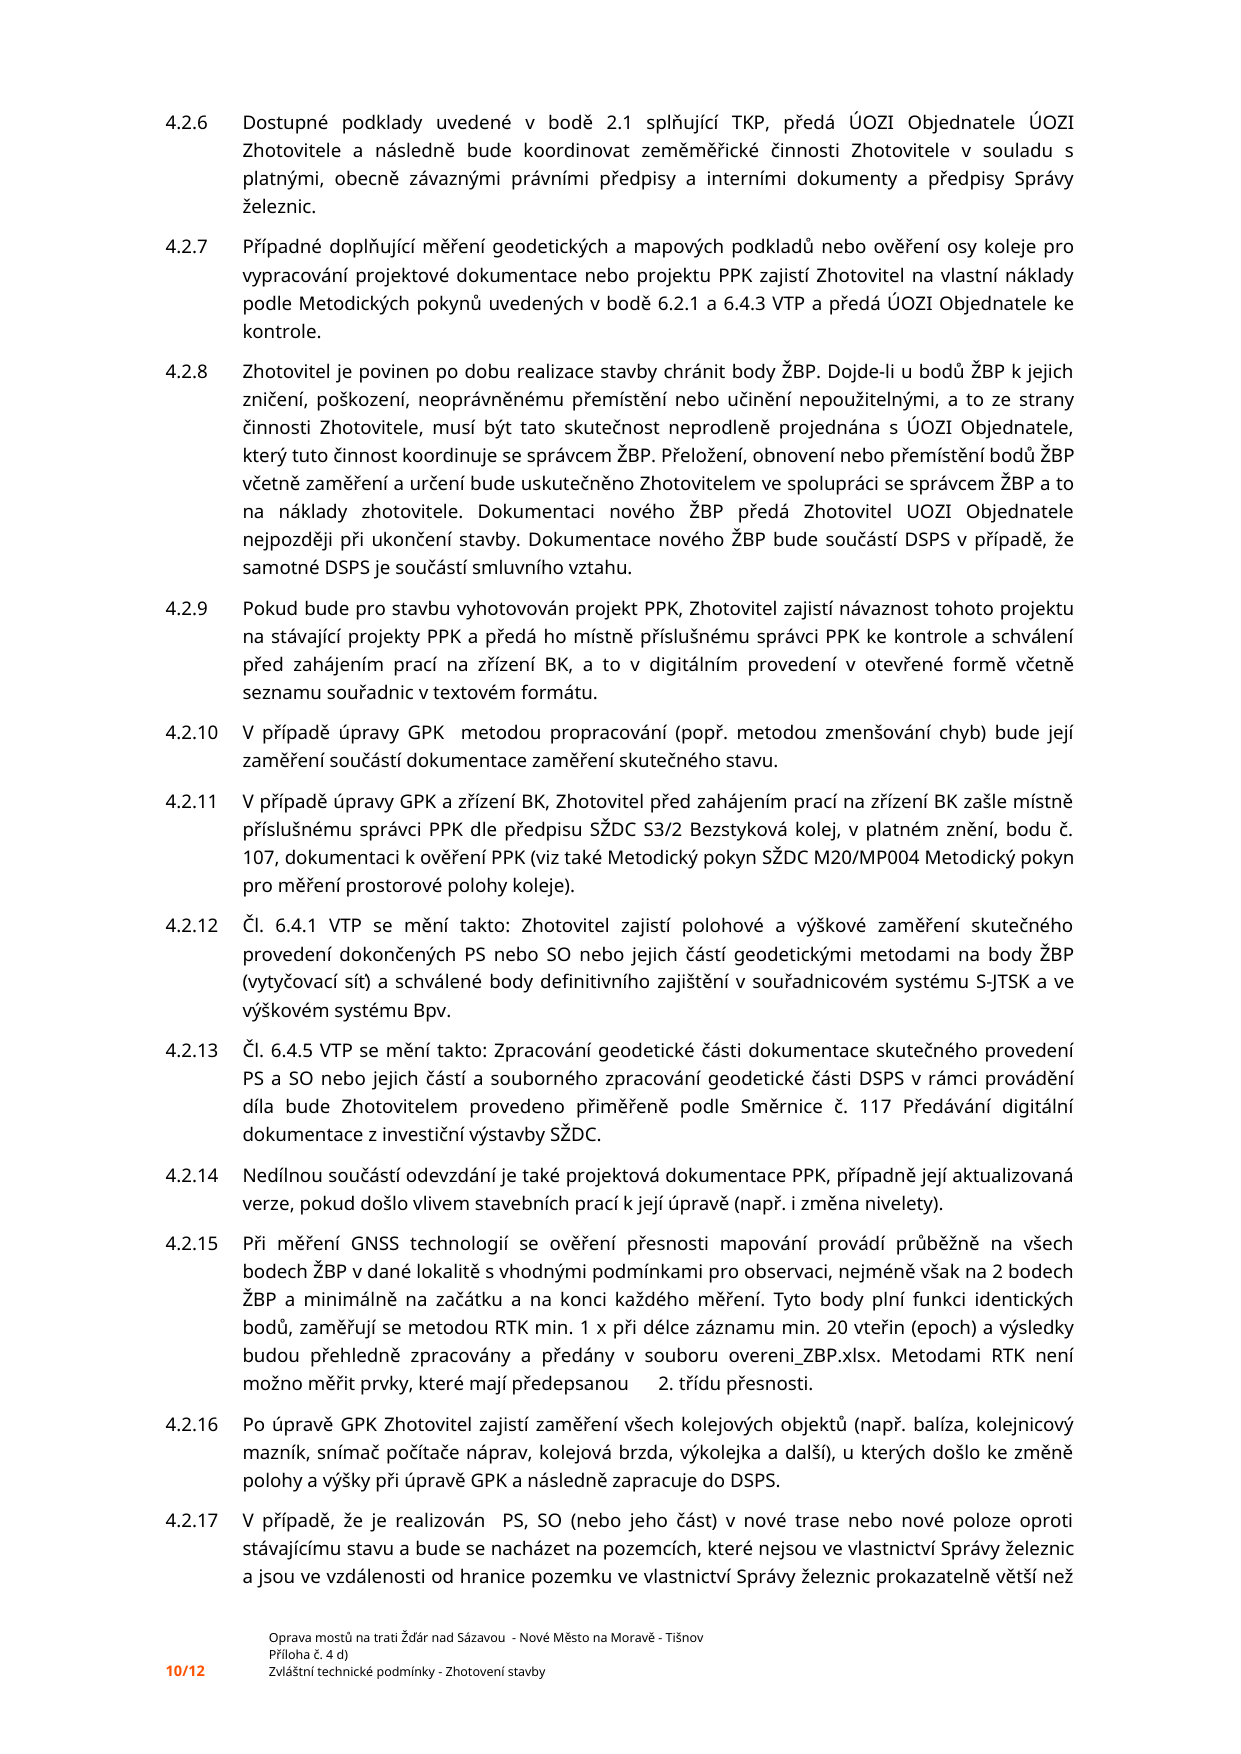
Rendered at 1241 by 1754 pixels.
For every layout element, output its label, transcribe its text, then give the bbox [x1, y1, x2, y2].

text Čl. 6.4.5 VTP se mění takto: Zpracování geodetické části dokumentace skutečného provedení PS a SO nebo jejich částí a souborného zpracování geodetické části DSPS v rámci provádění díla bude Zhotovitelem provedeno přiměřeně podle Směrnice č. 117 Předávání digitální dokumentace z investiční výstavby SŽDC. [165, 1037, 1075, 1147]
text Čl. 6.4.1 VTP se mění takto: Zhotovitel zajistí polohové a výškové zaměření skutečného provedení dokončených PS nebo SO nebo jejich částí geodetickými metodami na body ŽBP (vytyčovací síť) a schválené body definitivního zajištění v souřadnicovém systému S-JTSK a ve výškovém systému Bpv. [165, 913, 1075, 1022]
text V případě úpravy GPK a zřízení BK, Zhotovitel před zahájením prací na zřízení BK zašle místně příslušnému správci PPK dle předpisu SŽDC S3/2 Bezstyková kolej, v platném znění, bodu č. 107, dokumentaci k ověření PPK (viz také Metodický pokyn SŽDC M20/MP004 Metodický pokyn pro měření prostorové polohy koleje). [165, 788, 1075, 898]
text Při měření GNSS technologií se ověření přesnosti mapování provádí průběžně na všech bodech ŽBP v dané lokalitě s vhodnými podmínkami pro observaci, nejméně však na 2 bodech ŽBP a minimálně na začátku a na konci každého měření. Tyto body plní funkci identických bodů, zaměřují se metodou RTK min. 1 x při délce záznamu min. 20 vteřin (epoch) a výsledky budou přehledně zpracovány a předány v souboru overeni_ZBP.xlsx. Metodami RTK není možno měřit prvky, které mají předepsanou 2. třídu přesnosti. [165, 1231, 1075, 1396]
text Po úpravě GPK Zhotovitel zajistí zaměření všech kolejových objektů (např. balíza, kolejnicový mazník, snímač počítače náprav, kolejová brzda, výkolejka a další), u kterých došlo ke změně polohy a výšky při úpravě GPK a následně zapracuje do DSPS. [165, 1411, 1075, 1493]
text Zhotovitel je povinen po dobu realizace stavby chránit body ŽBP. Dojde-li u bodů ŽBP k jejich zničení, poškození, neoprávněnému přemístění nebo učinění nepoužitelnými, a to ze strany činnosti Zhotovitele, musí být tato skutečnost neprodleně projednána s ÚOZI Objednatele, který tuto činnost koordinuje se správcem ŽBP. Přeložení, obnovení nebo přemístění bodů ŽBP včetně zaměření a určení bude uskutečněno Zhotovitelem ve spolupráci se správcem ŽBP a to na náklady zhotovitele. Dokumentaci nového ŽBP předá Zhotovitel UOZI Objednatele nejpozději při ukončení stavby. Dokumentace nového ŽBP bude součástí DSPS v případě, že samotné DSPS je součástí smluvního vztahu. [165, 358, 1075, 580]
text Nedílnou součástí odevzdání je také projektová dokumentace PPK, případně její aktualizovaná verze, pokud došlo vlivem stavebních prací k její úpravě (např. i změna nivelety). [165, 1162, 1075, 1216]
text Pokud bude pro stavbu vyhotovován projekt PPK, Zhotovitel zajistí návaznost tohoto projektu na stávající projekty PPK a předá ho místně příslušnému správci PPK ke kontrole a schválení před zahájením prací na zřízení BK, a to v digitálním provedení v otevřené formě včetně seznamu souřadnic v textovém formátu. [165, 595, 1075, 705]
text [165, 1508, 1075, 1589]
text Případné doplňující měření geodetických a mapových podkladů nebo ověření osy koleje pro vypracování projektové dokumentace nebo projektu PPK zajistí Zhotovitel na vlastní náklady podle Metodických pokynů uvedených v bodě 6.2.1 a 6.4.3 VTP a předá ÚOZI Objednatele ke kontrole. [165, 234, 1075, 343]
text V případě úpravy GPK metodou propracování (popř. metodou zmenšování chyb) bude její zaměření součástí dokumentace zaměření skutečného stavu. [165, 720, 1075, 773]
text Dostupné podklady uvedené v bodě 2.1 splňující TKP, předá ÚOZI Objednatele ÚOZI Zhotovitele a následně bude koordinovat zeměměřické činnosti Zhotovitele v souladu s platnými, obecně závaznými právními předpisy a interními dokumenty a předpisy Správy železnic. [165, 109, 1075, 219]
